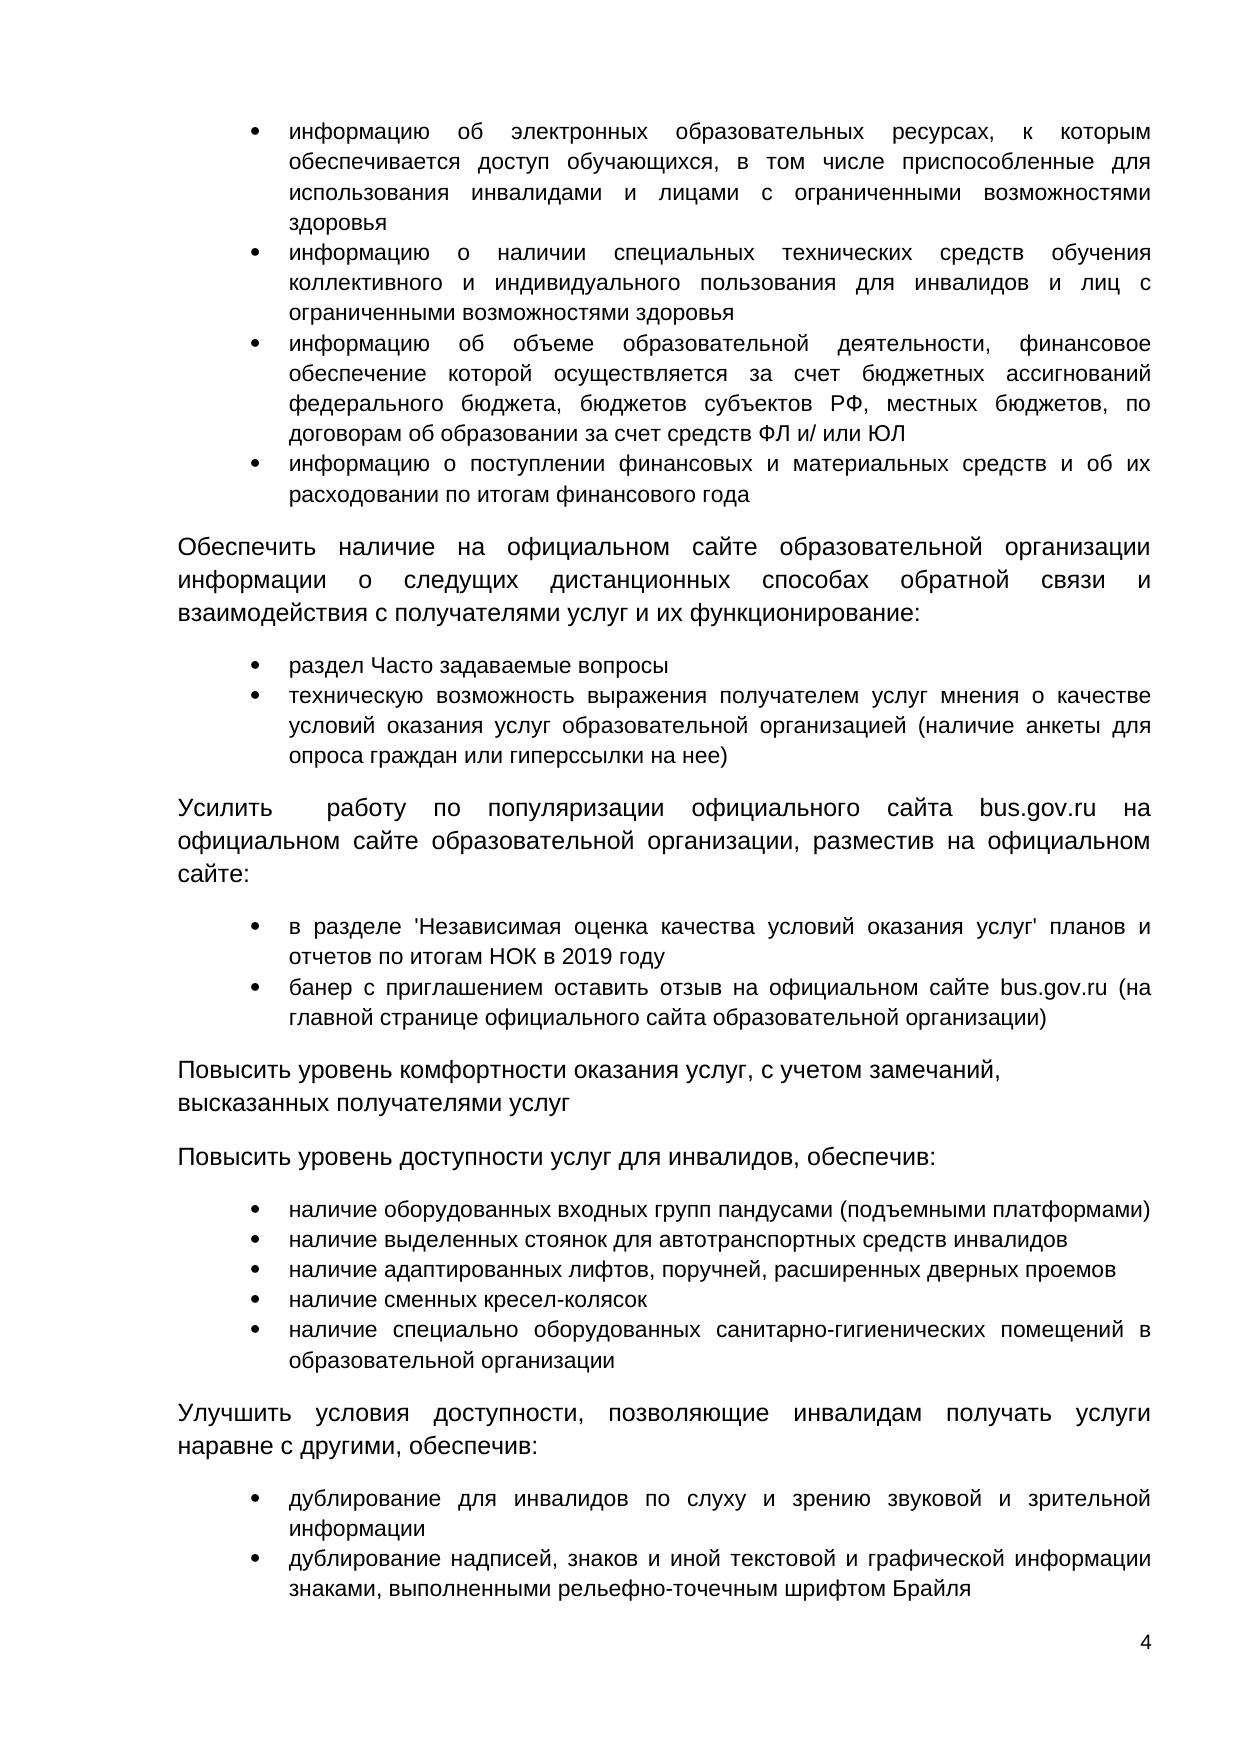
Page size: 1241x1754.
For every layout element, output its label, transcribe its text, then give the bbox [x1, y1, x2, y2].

text Повысить уровень комфортности оказания услуг, с учетом замечаний, высказанных получателями услуг [177, 1055, 1152, 1117]
list наличие оборудованных входных групп пандусами (подъемными платформами) [251, 1196, 1152, 1222]
list наличие сменных кресел-колясок [251, 1286, 1152, 1312]
list техническую возможность выражения получателем услуг мнения о качестве условий оказания услуг образовательной организацией (наличие анкеты для опроса граждан или гиперссылки на нее) [251, 682, 1152, 768]
list информацию о поступлении финансовых и материальных средств и об их расходовании по итогам финансового года [251, 450, 1152, 507]
list банер с приглашением оставить отзыв на официальном сайте bus.gov.ru (на главной странице официального сайта образовательной организации) [251, 973, 1152, 1030]
list информацию об электронных образовательных ресурсах, к которым обеспечивается доступ обучающихся, в том числе приспособленные для использования инвалидами и лицами с ограниченными возможностями здоровья [251, 118, 1152, 235]
list информацию о наличии специальных технических средств обучения коллективного и индивидуального пользования для инвалидов и лиц с ограниченными возможностями здоровья [251, 239, 1152, 326]
list дублирование надписей, знаков и иной текстовой и графической информации знаками, выполненными рельефно-точечным шрифтом Брайля [251, 1545, 1152, 1601]
list дублирование для инвалидов по слуху и зрению звуковой и зрительной информации [251, 1484, 1152, 1541]
list наличие выделенных стоянок для автотранспортных средств инвалидов [251, 1226, 1152, 1252]
text Повысить уровень доступности услуг для инвалидов, обеспечив: [177, 1142, 1152, 1170]
text Обеспечить наличие на официальном сайте образовательной организации информации о следущих дистанционных способах обратной связи и взаимодействия с получателями услуг и их функционирование: [177, 532, 1152, 626]
list в разделе 'Независимая оценка качества условий оказания услуг' планов и отчетов по итогам НОК в 2019 году [251, 913, 1152, 970]
list наличие адаптированных лифтов, поручней, расширенных дверных проемов [251, 1256, 1152, 1282]
list информацию об объеме образовательной деятельности, финансовое обеспечение которой осуществляется за счет бюджетных ассигнований федерального бюджета, бюджетов субъектов РФ, местных бюджетов, по договорам об образовании за счет средств ФЛ и/ или ЮЛ [251, 329, 1152, 447]
list наличие специально оборудованных санитарно-гигиенических помещений в образовательной организации [251, 1316, 1152, 1373]
list раздел Часто задаваемые вопросы [251, 652, 1152, 678]
text Улучшить условия доступности, позволяющие инвалидам получать услуги наравне с другими, обеспечив: [177, 1398, 1152, 1459]
text Усилить работу по популяризации официального сайта bus.gov.ru на официальном сайте образовательной организации, разместив на официальном сайте: [177, 793, 1152, 888]
